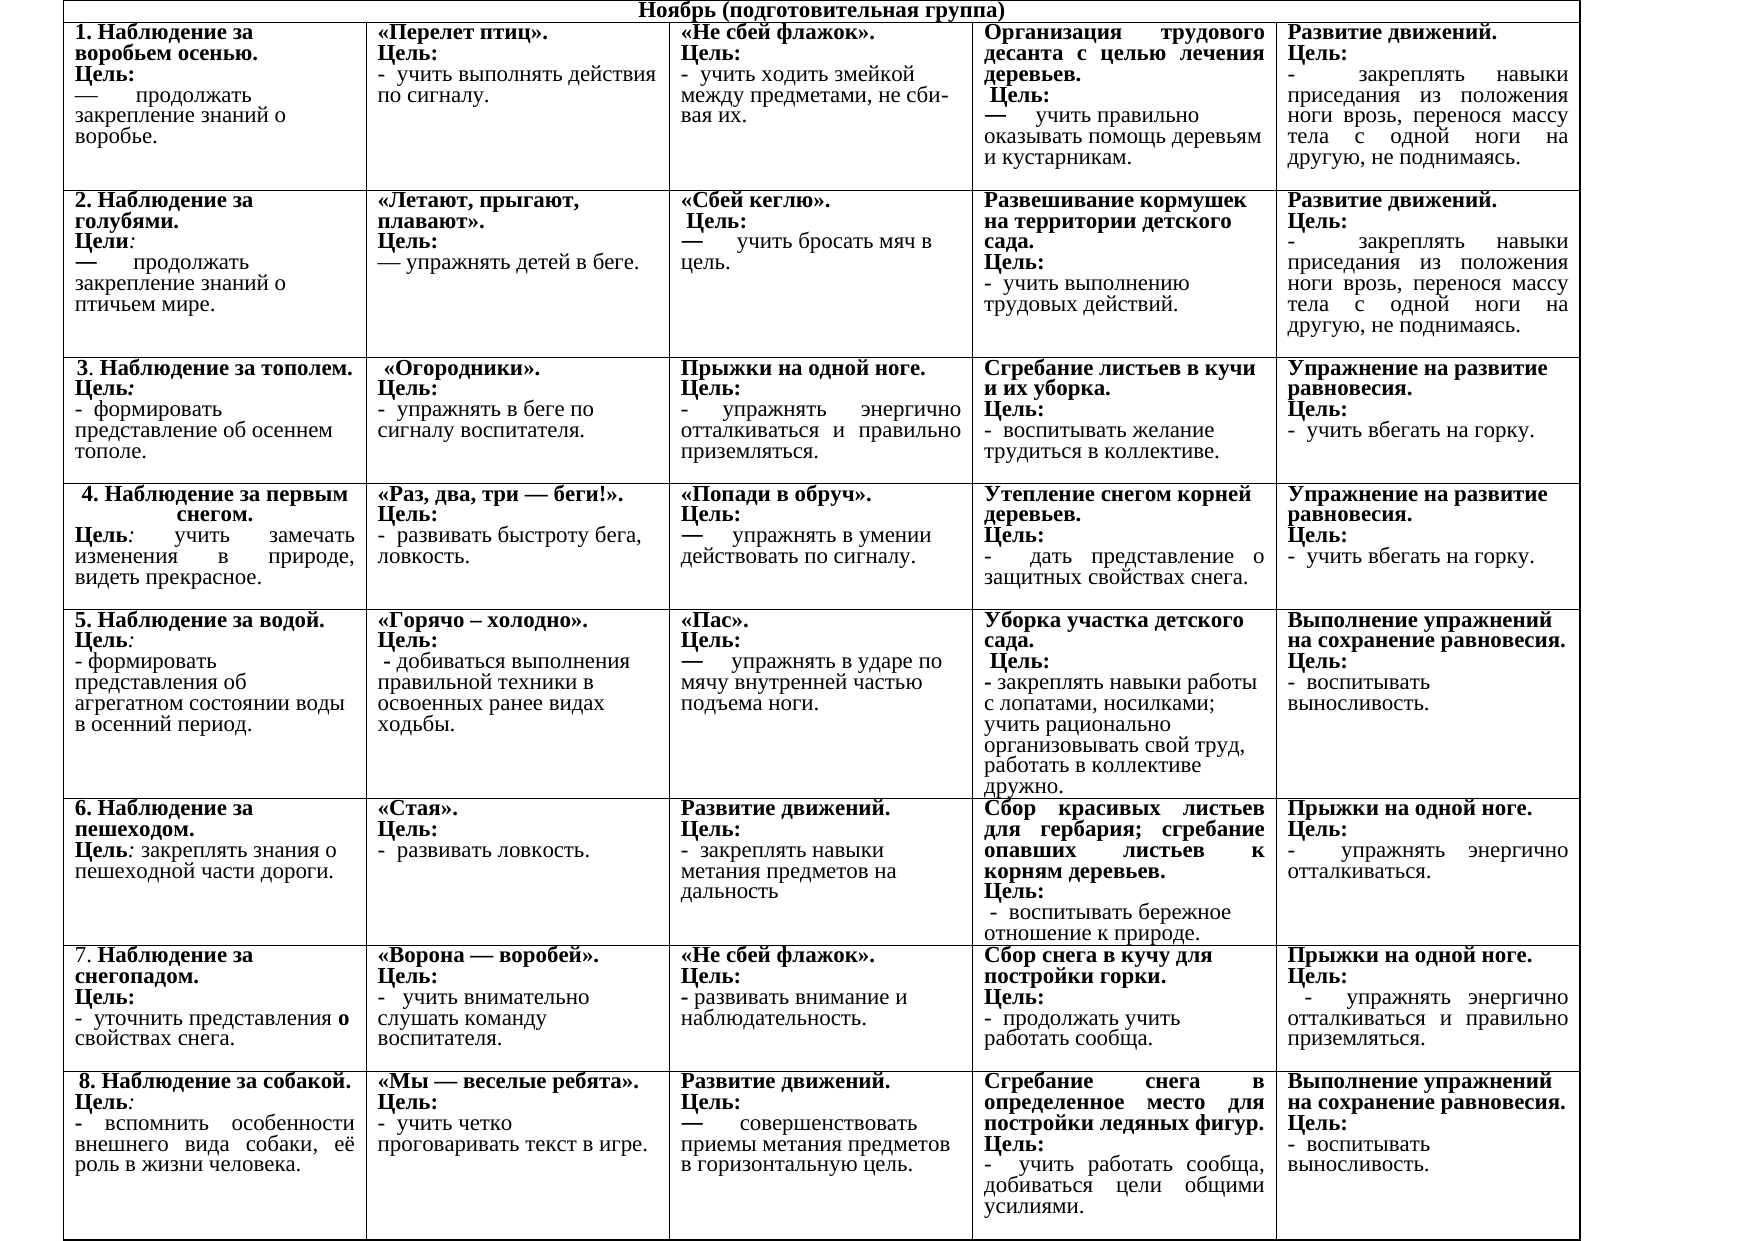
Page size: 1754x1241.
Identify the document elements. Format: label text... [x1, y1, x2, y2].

table_cell Развитие движений. Цель: - закреплять навыки приседания из положения ноги врозь, перенося массу тела с одной ноги на другую, не поднимаясь. [1277, 23, 1579, 189]
table_cell Сбор красивых листьев для гербария; сгребание опавших листьев к корням деревьев. Цель: - воспитывать бережное отношение к природе. [973, 799, 1276, 945]
table_cell Уборка участка детского сада. Цель: - закреплять навыки работы с лопатами, носилками; учить рационально организовывать свой труд, работать в коллективе дружно. [973, 610, 1276, 798]
table_cell «Пас». Цель: упражнять в ударе по мячу внутренней частью подъема ноги. [670, 610, 972, 798]
table_cell «Попади в обруч». Цель: упражнять в умении действовать по сигналу. [670, 484, 972, 609]
table_cell «Ворона — воробей». Цель: - учить внимательно слушать команду воспитателя. [367, 946, 669, 1071]
table_cell «Огородники». Цель: - упражнять в беге по сигналу воспитателя. [367, 358, 669, 483]
table_cell Развитие движений. Цель: - закреплять навыки метания предметов на дальность [670, 799, 972, 945]
table_cell «Летают, прыгают, плавают». Цель: — упражнять детей в беге. [367, 191, 669, 357]
table_cell «Раз, два, три — беги!». Цель: - развивать быстроту бега, ловкость. [367, 484, 669, 609]
table_cell «Мы — веселые ребята». Цель: - учить четко проговаривать текст в игре. [367, 1072, 669, 1238]
table_cell Выполнение упражнений на сохранение равновесия. Цель: - воспитывать выносливость. [1277, 1072, 1579, 1238]
table_cell 3. Наблюдение за тополем. Цель: - формировать представление об осеннем тополе. [64, 358, 366, 483]
table_cell «Не сбей флажок». Цель: - учить ходить змейкой между предметами, не сбивая их. [670, 23, 972, 189]
table_cell Упражнение на развитие равновесия. Цель: - учить вбегать на горку. [1277, 358, 1579, 483]
table_cell «Горячо – холодно». Цель: - добиваться выполнения правильной техники в освоенных ранее видах ходьбы. [367, 610, 669, 798]
table_header Ноябрь (подготовительная группа) [64, 1, 728, 22]
table_cell «Не сбей флажок». Цель: - развивать внимание и наблюдательность. [670, 946, 972, 1071]
table_cell 6. Наблюдение за пешеходом. Цель: закреплять знания о пешеходной части дороги. [64, 799, 366, 945]
table_cell Прыжки на одной ноге. Цель: - упражнять энергично отталкиваться и правильно приземляться. [1277, 946, 1579, 1071]
table_cell 7. Наблюдение за снегопадом. Цель: - уточнить представления о свойствах снега. [64, 946, 366, 1071]
table_cell Развитие движений. Цель: совершенствовать приемы метания предметов в горизонтальную цель. [670, 1072, 972, 1238]
table_cell Утепление снегом корней деревьев. Цель: - дать представление о защитных свойствах снега. [973, 484, 1276, 609]
table_cell 1. Наблюдение за воробьем осенью. Цель: — продолжать закрепление знаний о воробье. [64, 23, 366, 189]
table_cell «Перелет птиц». Цель: - учить выполнять действия по сигналу. [367, 23, 669, 189]
table_cell Сбор снега в кучу для постройки горки. Цель: - продолжать учить работать сообща. [973, 946, 1276, 1071]
table_cell Прыжки на одной ноге. Цель: - упражнять энергично отталкиваться и правильно приземляться. [670, 358, 972, 483]
table_cell Развешивание кормушек на территории детского сада. Цель: - учить выполнению трудовых действий. [973, 191, 1276, 357]
table_header Ноябрь (подготовительная группа) [726, 1, 1579, 22]
table_cell Прыжки на одной ноге. Цель: - упражнять энергично отталкиваться. [1277, 799, 1579, 945]
table_cell Упражнение на развитие равновесия. Цель: - учить вбегать на горку. [1277, 484, 1579, 609]
table_cell 2. Наблюдение за голубями. Цели: продолжать закрепление знаний о птичьем мире. [64, 191, 366, 357]
table_cell Организация трудового десанта с целью лечения деревьев. Цель: учить правильно оказывать помощь деревьям и кустарникам. [973, 23, 1276, 189]
table_cell 5. Наблюдение за водой. Цель: - формировать представления об агрегатном состоянии воды в осенний период. [64, 610, 366, 798]
table_cell 8. Наблюдение за собакой. Цель: - вспомнить особенности внешнего вида собаки, её роль в жизни человека. [64, 1072, 366, 1238]
table_cell 4. Наблюдение за первым снегом. Цель: учить замечать изменения в природе, видеть прекрасное. [64, 484, 366, 609]
table_cell Развитие движений. Цель: - закреплять навыки приседания из положения ноги врозь, перенося массу тела с одной ноги на другую, не поднимаясь. [1277, 191, 1579, 357]
table_cell «Стая». Цель: - развивать ловкость. [367, 799, 669, 945]
table_cell Сгребание листьев в кучи и их уборка. Цель: - воспитывать желание трудиться в коллективе. [973, 358, 1276, 483]
table_cell «Сбей кеглю». Цель: учить бросать мяч в цель. [670, 191, 972, 357]
table_cell Сгребание снега в определенное место для постройки ледяных фигур. Цель: - учить работать сообща, добиваться цели общими усилиями. [973, 1072, 1276, 1238]
table_cell Выполнение упражнений на сохранение равновесия. Цель: - воспитывать выносливость. [1277, 610, 1579, 798]
